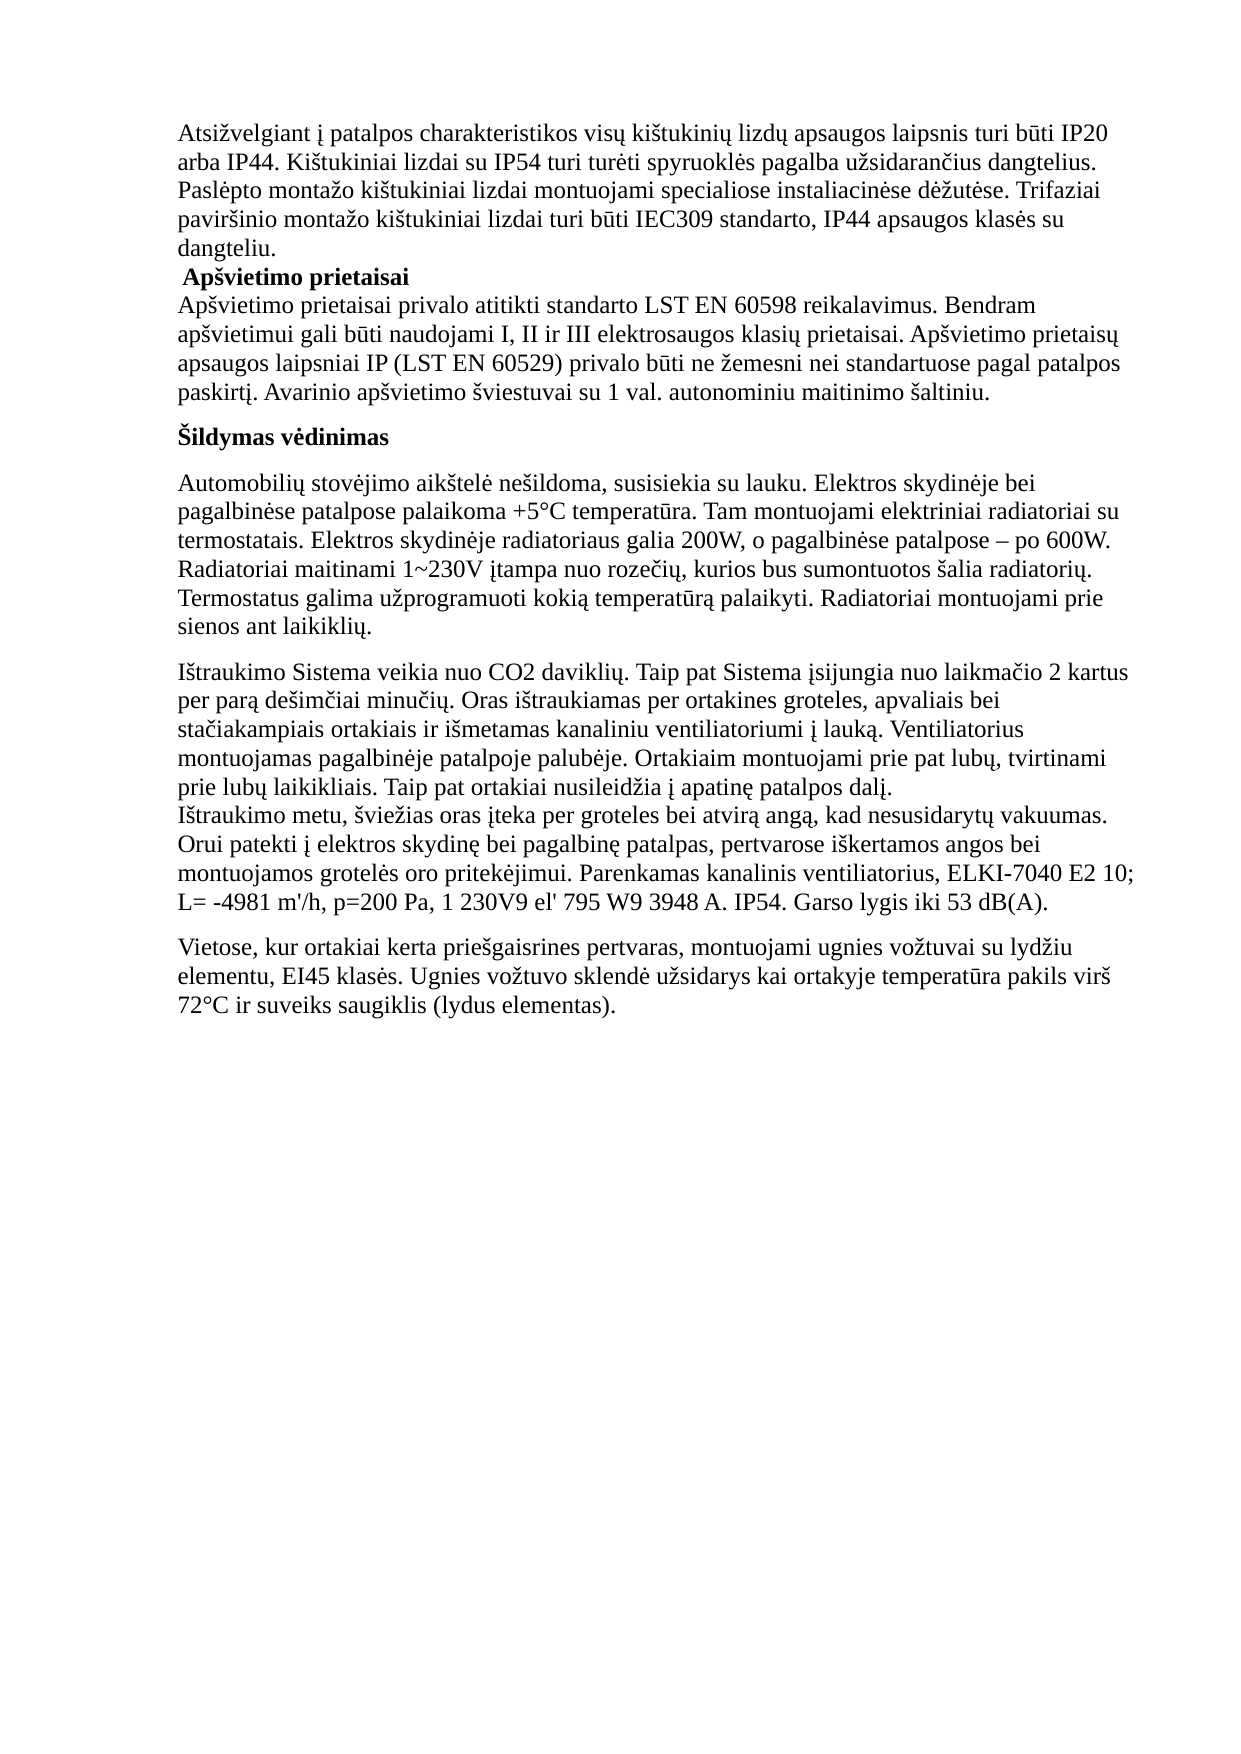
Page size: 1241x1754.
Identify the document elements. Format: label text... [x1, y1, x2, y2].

text Šildymas vėdinimas [177, 422, 1152, 451]
text Vietose, kur ortakiai kerta priešgaisrines pertvaras, montuojami ugnies vožtuvai su lydžiu elementu, EI45 klasės. Ugnies vožtuvo sklendė užsidarys kai ortakyje temperatūra pakils virš 72°C ir suveiks saugiklis (lydus elementas). [177, 932, 1152, 1018]
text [177, 118, 1152, 406]
text Ištraukimo Sistema veikia nuo CO2 daviklių. Taip pat Sistema įsijungia nuo laikmačio 2 kartus per parą dešimčiai minučių. Oras ištraukiamas per ortakines groteles, apvaliais bei stačiakampiais ortakiais ir išmetamas kanaliniu ventiliatoriumi į lauką. Ventiliatorius montuojamas pagalbinėje patalpoje palubėje. Ortakiaim montuojami prie pat lubų, tvirtinami prie lubų laikikliais. Taip pat ortakiai nusileidžia į apatinę patalpos dalį. Ištraukimo metu, šviežias oras įteka per groteles bei atvirą angą, kad nesusidarytų vakuumas. Orui patekti į elektros skydinę bei pagalbinę patalpas, pertvarose iškertamos angos bei montuojamos grotelės oro pritekėjimui. Parenkamas kanalinis ventiliatorius, ELKI-7040 E2 10; L= -4981 m'/h, p=200 Pa, 1 230V9 el' 795 W9 3948 A. IP54. Garso lygis iki 53 dB(A). [177, 657, 1152, 916]
text Automobilių stovėjimo aikštelė nešildoma, susisiekia su lauku. Elektros skydinėje bei pagalbinėse patalpose palaikoma +5°C temperatūra. Tam montuojami elektriniai radiatoriai su termostatais. Elektros skydinėje radiatoriaus galia 200W, o pagalbinėse patalpose – po 600W. Radiatoriai maitinami 1~230V įtampa nuo rozečių, kurios bus sumontuotos šalia radiatorių. Termostatus galima užprogramuoti kokią temperatūrą palaikyti. Radiatoriai montuojami prie sienos ant laikiklių. [177, 468, 1152, 640]
